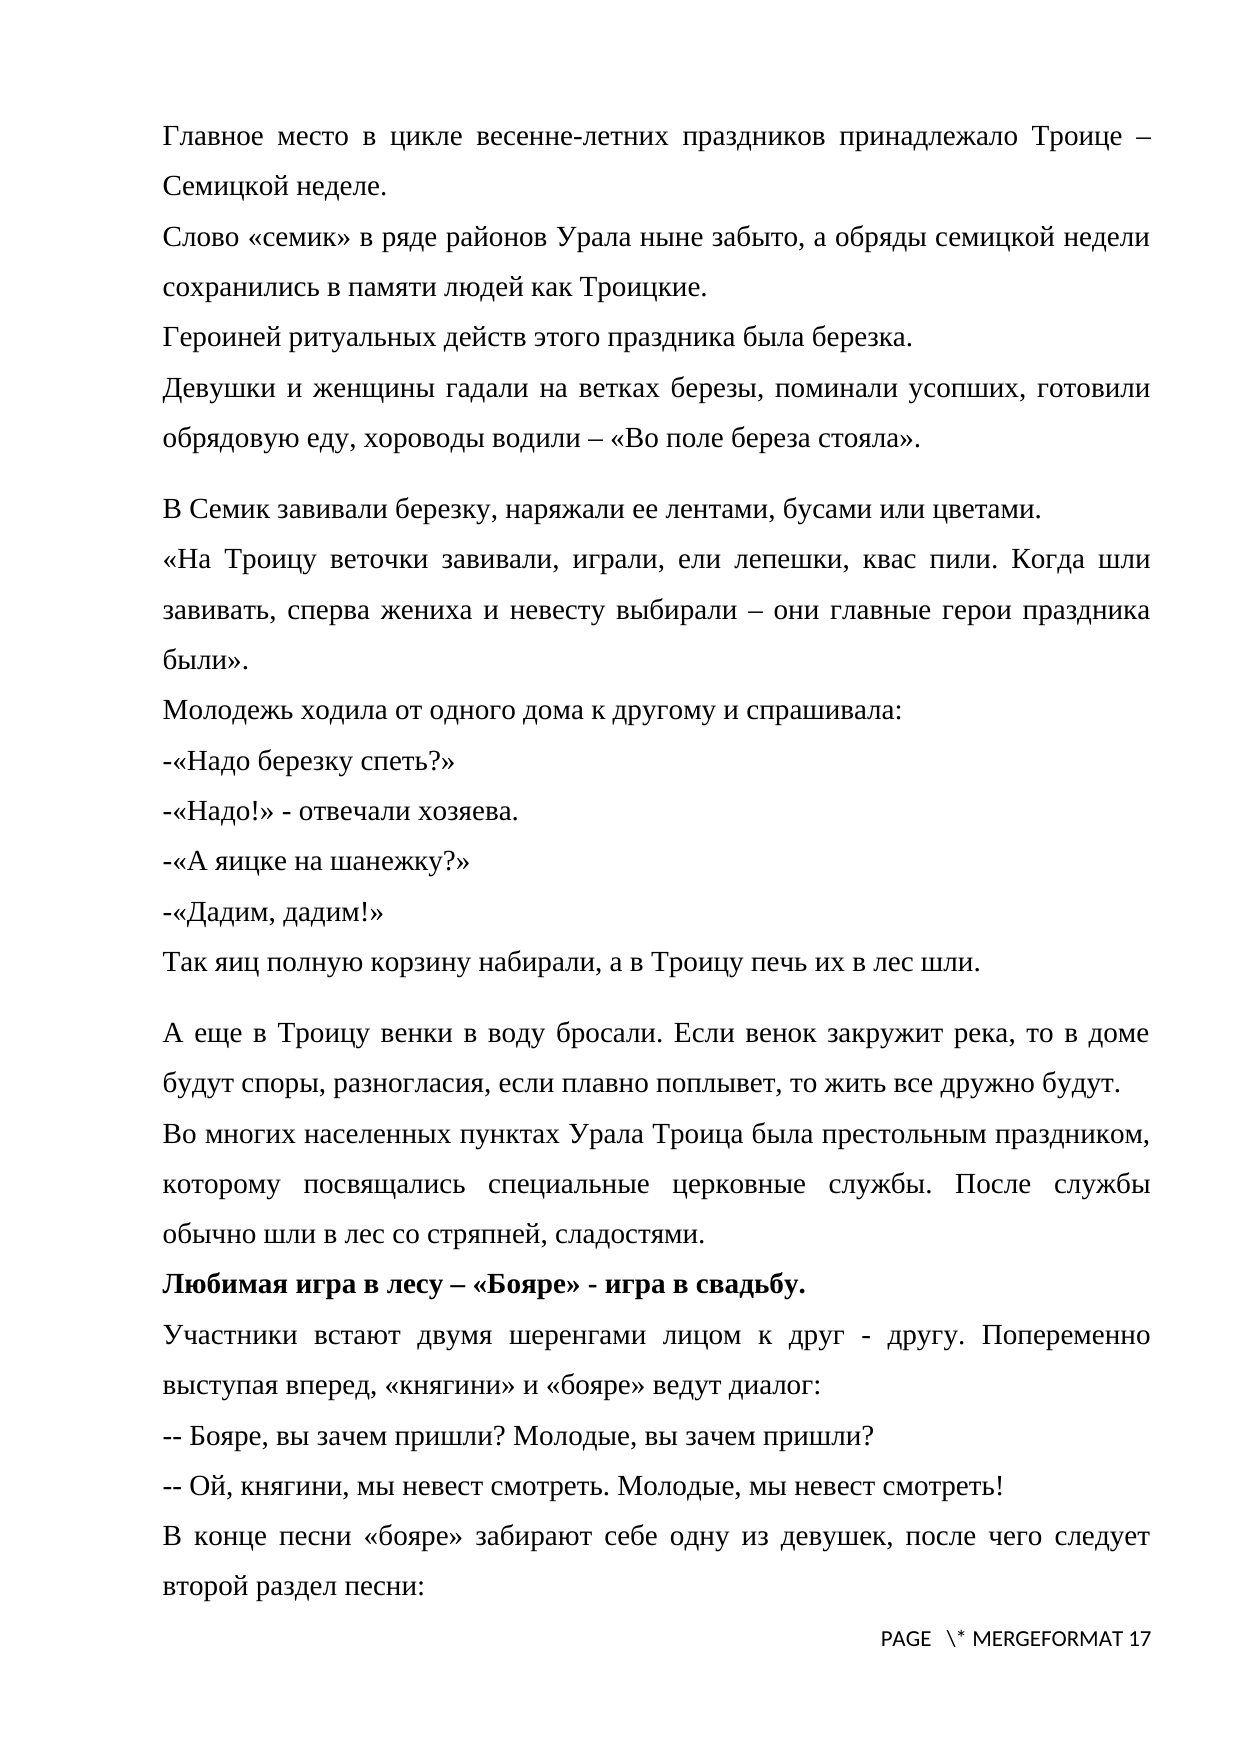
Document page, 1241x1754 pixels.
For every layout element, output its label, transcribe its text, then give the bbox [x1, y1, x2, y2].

text Молодежь ходила от одного дома к другому и спрашивала: [162, 692, 1152, 726]
text Слово «семик» в ряде районов Урала ныне забыто, а обряды семицкой недели сохранились в памяти людей как Троицкие. [162, 219, 1152, 303]
text В Семик завивали березку, наряжали ее лентами, бусами или цветами. [162, 491, 1152, 525]
text Любимая игра в лесу – «Бояре» - игра в свадьбу. [162, 1267, 1152, 1300]
text -«А яицке на шанежку?» [162, 843, 1152, 877]
text В конце песни «бояре» забирают себе одну из девушек, после чего следует второй раздел песни: [162, 1518, 1152, 1602]
text А еще в Троицу венки в воду бросали. Если венок закружит река, то в доме будут споры, разногласия, если плавно поплывет, то жить все дружно будут. [162, 1015, 1152, 1099]
text -- Бояре, вы зачем пришли? Молодые, вы зачем пришли? [162, 1418, 1152, 1451]
text -«Надо березку спеть?» [162, 743, 1152, 776]
text -«Надо!» - отвечали хозяева. [162, 793, 1152, 827]
text -- Ой, княгини, мы невест смотреть. Молодые, мы невест смотреть! [162, 1468, 1152, 1501]
text Девушки и женщины гадали на ветках березы, поминали усопших, готовили обрядовую еду, хороводы водили – «Во поле береза стояла». [162, 370, 1152, 453]
text Участники встают двумя шеренгами лицом к друг - другу. Попеременно выступая вперед, «княгини» и «бояре» ведут диалог: [162, 1317, 1152, 1401]
text -«Дадим, дадим!» [162, 894, 1152, 927]
text Героиней ритуальных действ этого праздника была березка. [162, 319, 1152, 353]
text Во многих населенных пунктах Урала Троица была престольным праздником, которому посвящались специальные церковные службы. После службы обычно шли в лес со стряпней, сладостями. [162, 1116, 1152, 1250]
text «На Троицу веточки завивали, играли, ели лепешки, квас пили. Когда шли завивать, сперва жениха и невесту выбирали – они главные герои праздника были». [162, 541, 1152, 676]
text Так яиц полную корзину набирали, а в Троицу печь их в лес шли. [162, 944, 1152, 977]
text Главное место в цикле весенне-летних праздников принадлежало Троице – Семицкой неделе. [162, 118, 1152, 202]
